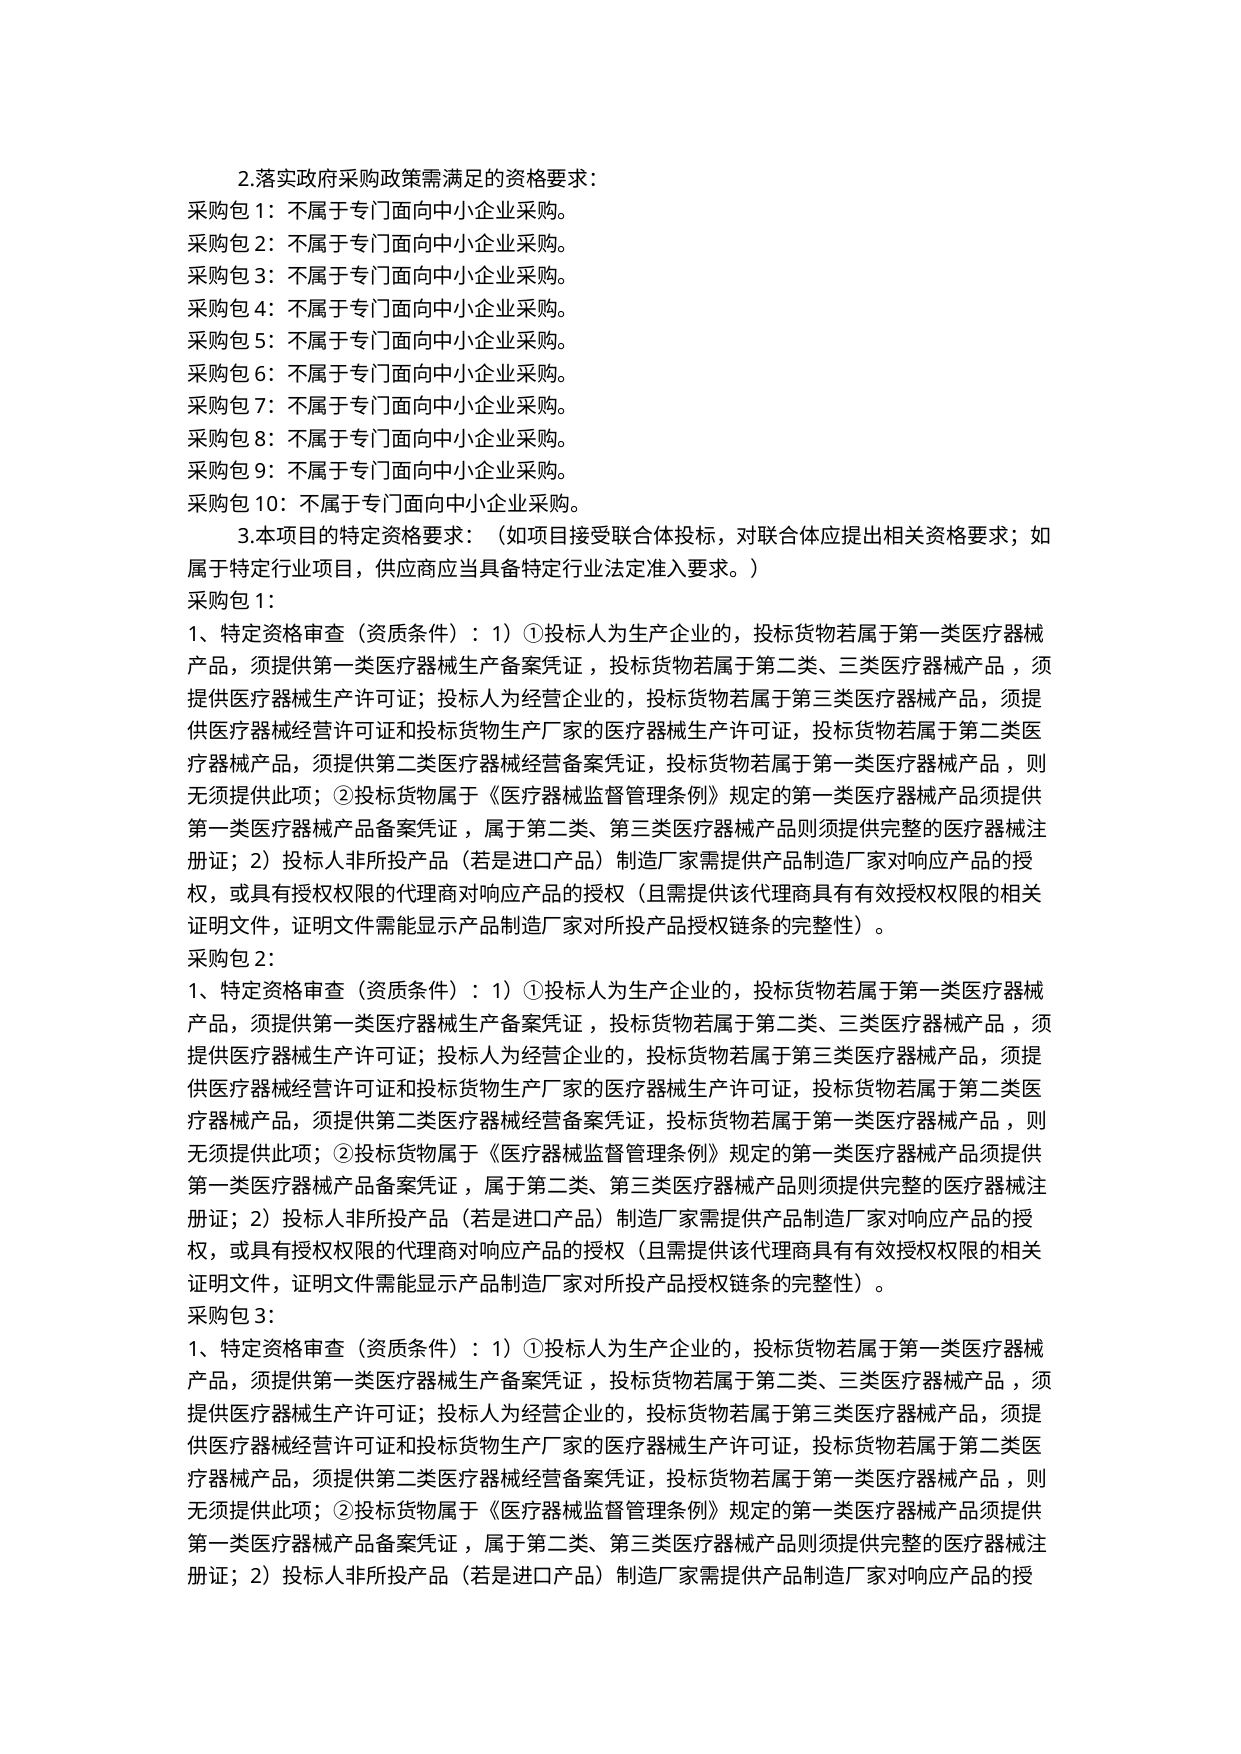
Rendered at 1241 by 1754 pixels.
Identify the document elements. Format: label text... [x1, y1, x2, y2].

text 采购包10：不属于专门面向中小企业采购。 [187, 487, 1053, 519]
text 采购包2：不属于专门面向中小企业采购。 [187, 227, 1053, 259]
text 采购包1：不属于专门面向中小企业采购。 [187, 194, 1053, 227]
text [187, 1332, 1053, 1592]
text 采购包8：不属于专门面向中小企业采购。 [187, 422, 1053, 454]
text 采购包5：不属于专门面向中小企业采购。 [187, 324, 1053, 357]
text 3.本项目的特定资格要求：（如项目接受联合体投标，对联合体应提出相关资格要求；如属于特定行业项目，供应商应当具备特定行业法定准入要求。） [187, 519, 1053, 584]
text 采购包4：不属于专门面向中小企业采购。 [187, 292, 1053, 324]
text 采购包9：不属于专门面向中小企业采购。 [187, 454, 1053, 487]
text 采购包6：不属于专门面向中小企业采购。 [187, 357, 1053, 389]
text 采购包1： [187, 584, 1053, 617]
text 2.落实政府采购政策需满足的资格要求： [187, 162, 1053, 194]
text 采购包2： [187, 942, 1053, 974]
text 采购包3： [187, 1299, 1053, 1332]
text 采购包3：不属于专门面向中小企业采购。 [187, 259, 1053, 292]
text 采购包7：不属于专门面向中小企业采购。 [187, 389, 1053, 422]
